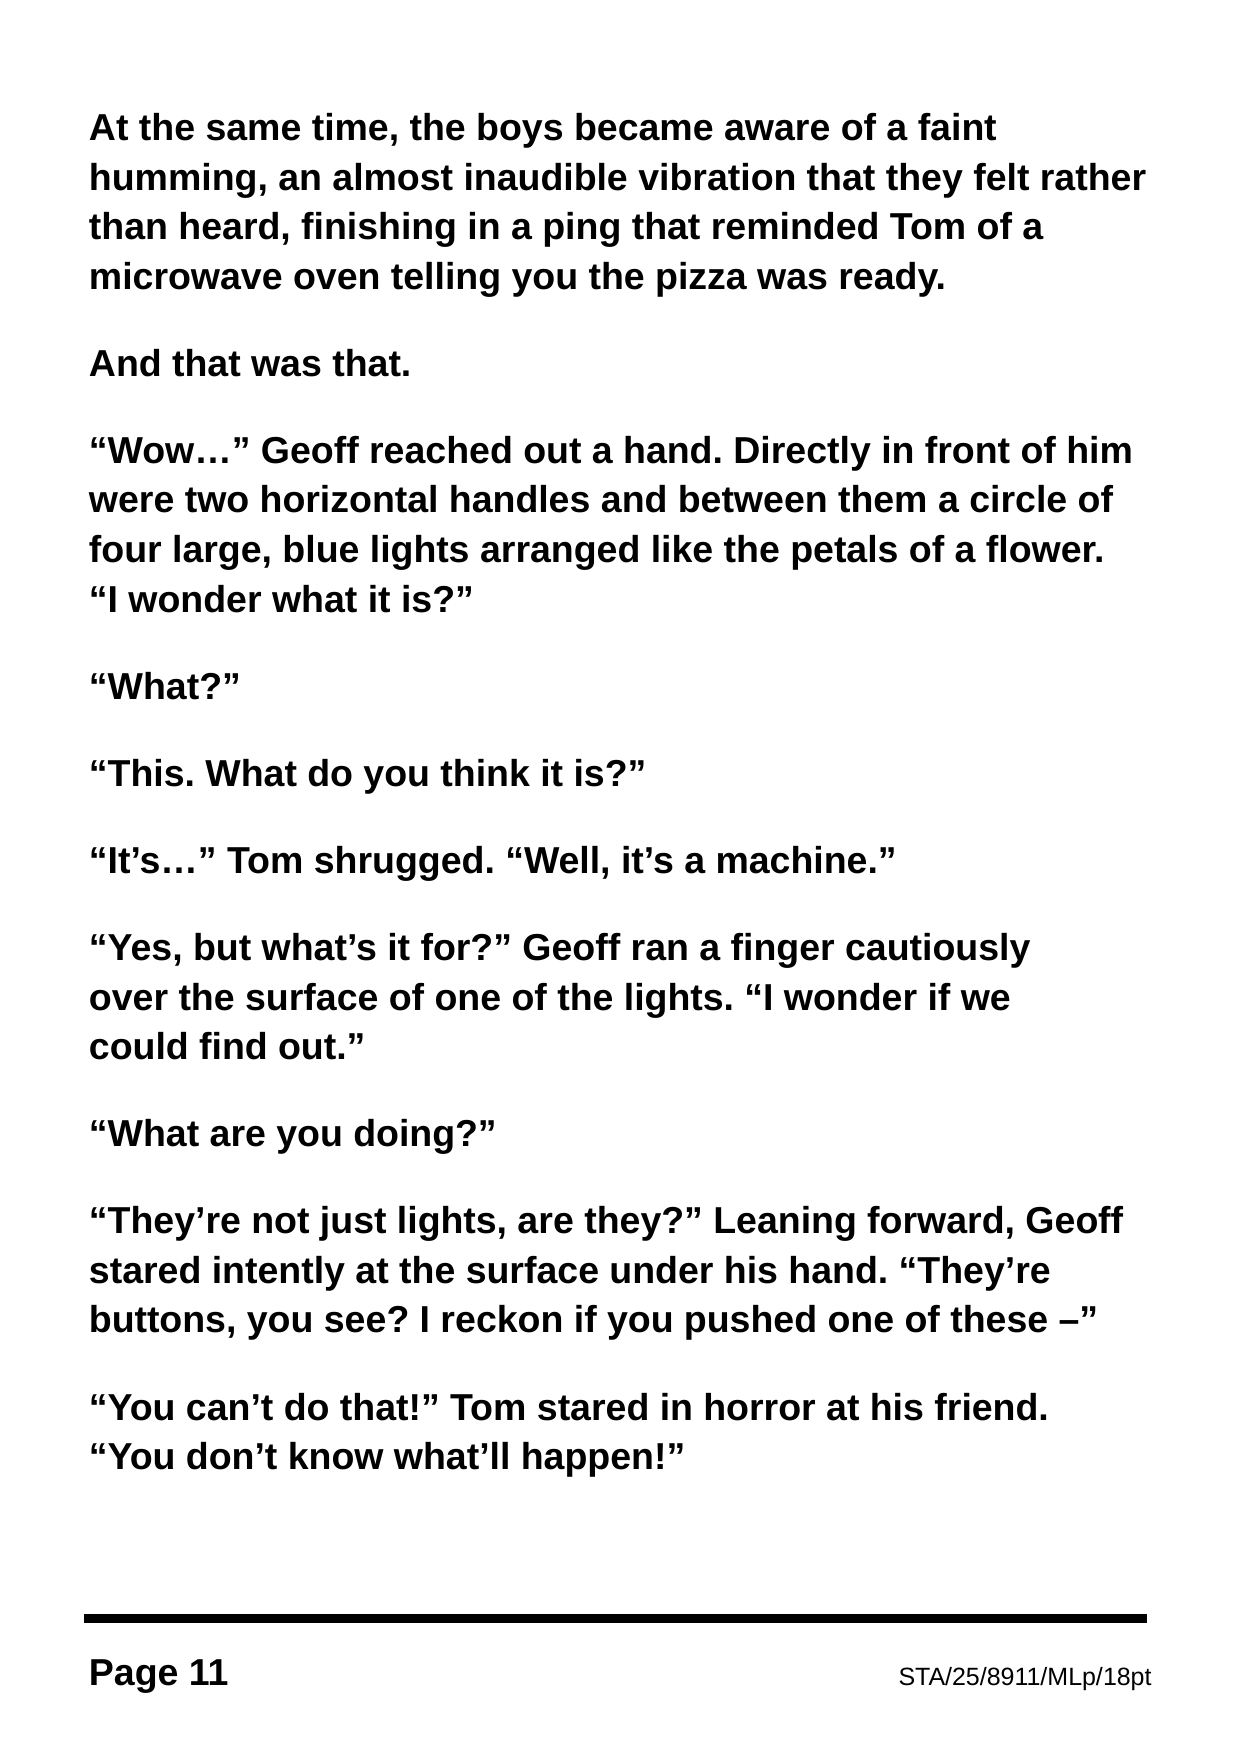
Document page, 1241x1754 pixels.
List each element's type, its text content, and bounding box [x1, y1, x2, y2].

text “Yes, but what’s it for?” Geoff ran a finger cautiously over the surface of one of the lights. “I wonder if we could find out.” [89, 925, 1152, 1067]
text “This. What do you think it is?” [89, 751, 1152, 794]
text “They’re not just lights, are they?” Leaning forward, Geoff stared intently at the surface under his hand. “They’re buttons, you see? I reckon if you pushed one of these –” [89, 1198, 1152, 1341]
text “What are you doing?” [89, 1111, 1152, 1154]
text “Wow…” Geoff reached out a hand. Directly in front of him were two horizontal handles and between them a circle of four large, blue lights arranged like the petals of a flower. “I wonder what it is?” [89, 428, 1152, 620]
text And that was that. [89, 341, 1152, 384]
text “What?” [89, 664, 1152, 707]
text “You can’t do that!” Tom stared in horror at his friend. “You don’t know what’ll happen!” [89, 1385, 1152, 1477]
text At the same time, the boys became aware of a faint humming, an almost inaudible vibration that they felt rather than heard, finishing in a ping that reminded Tom of a microwave oven telling you the pizza was ready. [89, 105, 1152, 297]
text “It’s…” Tom shrugged. “Well, it’s a machine.” [89, 838, 1152, 881]
